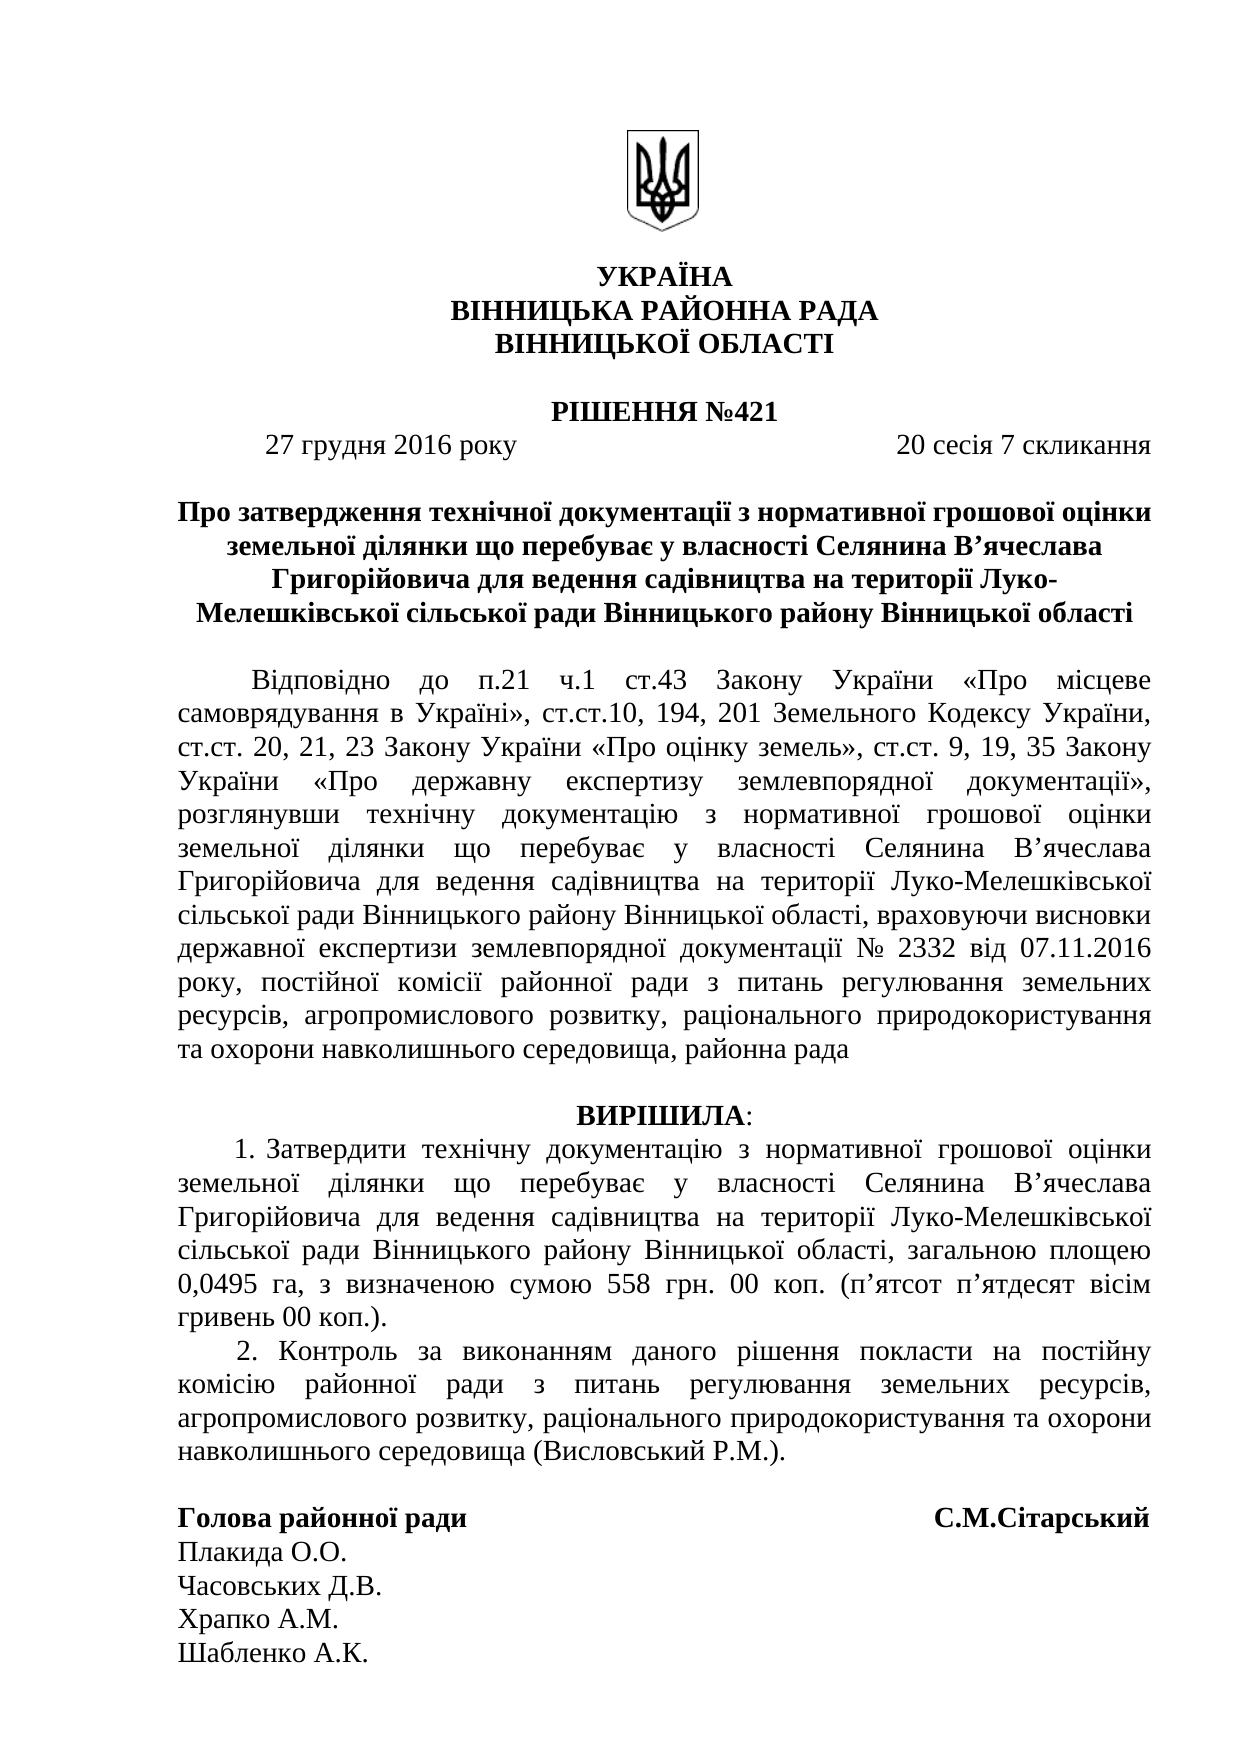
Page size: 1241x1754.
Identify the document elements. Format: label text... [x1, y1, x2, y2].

text Голова районної ради С.М.Сітарський [177, 1501, 1152, 1534]
text ВІННИЦЬКА РАЙОННА РАДА [177, 293, 1152, 327]
text Відповідно до п.21 ч.1 ст.43 Закону України «Про місцеве самоврядування в Україні», ст.ст.10, 194, 201 Земельного Кодексу України, ст.ст. 20, 21, 23 Закону України «Про оцінку земель», ст.ст. 9, 19, 35 Закону України «Про державну експертизу землевпорядної документації», розглянувши технічну документацію з нормативної грошової оцінки земельної ділянки що перебуває у власності Селянина В’ячеслава Григорійовича для ведення садівництва на території Луко-Мелешківської сільської ради Вінницького району Вінницької області, враховуючи висновки державної експертизи землевпорядної документації № 2332 від 07.11.2016 року, постійної комісії районної ради з питань регулювання земельних ресурсів, агропромислового розвитку, раціонального природокористування та охорони навколишнього середовища, районна рада [177, 662, 1152, 1064]
text Храпко А.М. [177, 1601, 1152, 1635]
text ВІННИЦЬКОЇ ОБЛАСТІ [177, 327, 1152, 360]
text Про затвердження технічної документації з нормативної грошової оцінки земельної ділянки що перебуває у власності Селянина В’ячеслава Григорійовича для ведення садівництва на території Луко-Мелешківської сільської ради Вінницького району Вінницької області [177, 494, 1152, 628]
text Плакида О.О. [177, 1534, 1152, 1568]
text УКРАЇНА [177, 259, 1152, 293]
text Шабленко А.К. [177, 1635, 1152, 1668]
text Часовських Д.В. [177, 1568, 1152, 1601]
text ВИРІШИЛА: [177, 1098, 1152, 1132]
picture [627, 130, 699, 232]
text 2. Контроль за виконанням даного рішення покласти на постійну комісію районної ради з питань регулювання земельних ресурсів, агропромислового розвитку, раціонального природокористування та охорони навколишнього середовища (Висловський Р.М.). [177, 1333, 1152, 1467]
text РІШЕННЯ №421 [177, 394, 1152, 427]
list Затвердити технічну документацію з нормативної грошової оцінки земельної ділянки що перебуває у власності Селянина В’ячеслава Григорійовича для ведення садівництва на території Луко-Мелешківської сільської ради Вінницького району Вінницької області, загальною площею , з визначеною сумою 558 грн. 00 коп. (п’ятсот п’ятдесят вісім гривень 00 коп.). [177, 1132, 1152, 1333]
subtitle 27 грудня 2016 року 20 сесія 7 скликання [177, 427, 1152, 461]
